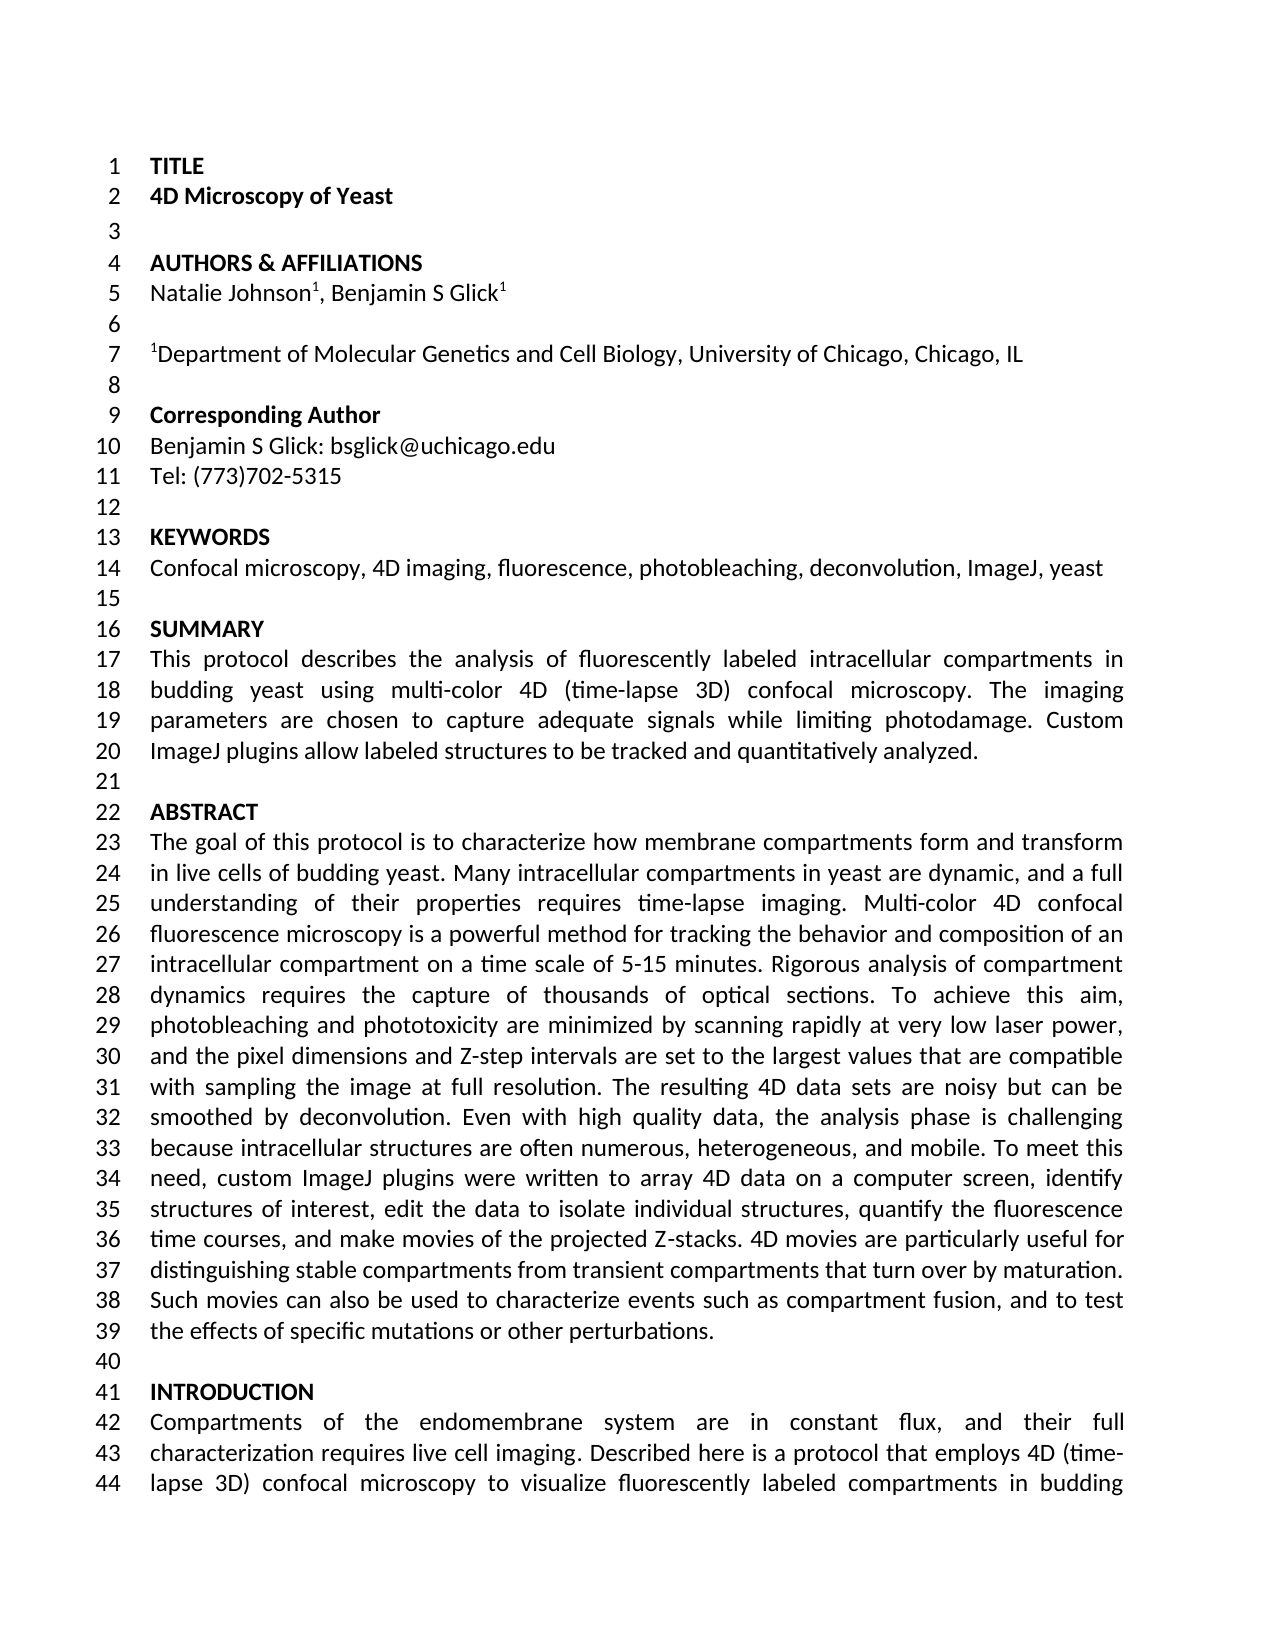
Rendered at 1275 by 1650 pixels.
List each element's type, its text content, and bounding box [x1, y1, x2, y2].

text This protocol describes the analysis of fluorescently labeled intracellular compartments in budding yeast using multi-color 4D (time-lapse 3D) confocal microscopy. The imaging parameters are chosen to capture adequate signals while limiting photodamage. Custom ImageJ plugins allow labeled structures to be tracked and quantitatively analyzed. [150, 643, 1125, 766]
text Confocal microscopy, 4D imaging, fluorescence, photobleaching, deconvolution, ImageJ, yeast [150, 552, 1125, 582]
text AUTHORS & AFFILIATIONS [150, 247, 1125, 277]
text Tel: (773)702-5315 [150, 460, 1125, 491]
text Natalie Johnson1, Benjamin S Glick1 [150, 277, 1125, 308]
text TITLE [150, 150, 1125, 181]
text Benjamin S Glick: bsglick@uchicago.edu [150, 430, 1125, 460]
text INTRODUCTION [150, 1376, 1125, 1406]
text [150, 1406, 1125, 1498]
text 1Department of Molecular Genetics and Cell Biology, University of Chicago, Chicago, IL [150, 338, 1125, 369]
text SUMMARY [150, 613, 1125, 643]
text KEYWORDS [150, 521, 1125, 552]
text The goal of this protocol is to characterize how membrane compartments form and transform in live cells of budding yeast. Many intracellular compartments in yeast are dynamic, and a full understanding of their properties requires time-lapse imaging. Multi-color 4D confocal fluorescence microscopy is a powerful method for tracking the behavior and composition of an intracellular compartment on a time scale of 5-15 minutes. Rigorous analysis of compartment dynamics requires the capture of thousands of optical sections. To achieve this aim, photobleaching and phototoxicity are minimized by scanning rapidly at very low laser power, and the pixel dimensions and Z-step intervals are set to the largest values that are compatible with sampling the image at full resolution. The resulting 4D data sets are noisy but can be smoothed by deconvolution. Even with high quality data, the analysis phase is challenging because intracellular structures are often numerous, heterogeneous, and mobile. To meet this need, custom ImageJ plugins were written to array 4D data on a computer screen, identify structures of interest, edit the data to isolate individual structures, quantify the fluorescence time courses, and make movies of the projected Z-stacks. 4D movies are particularly useful for distinguishing stable compartments from transient compartments that turn over by maturation. Such movies can also be used to characterize events such as compartment fusion, and to test the effects of specific mutations or other perturbations. [150, 827, 1125, 1345]
text Corresponding Author [150, 399, 1125, 430]
text 4D Microscopy of Yeast [150, 181, 1125, 211]
text ABSTRACT [150, 796, 1125, 827]
